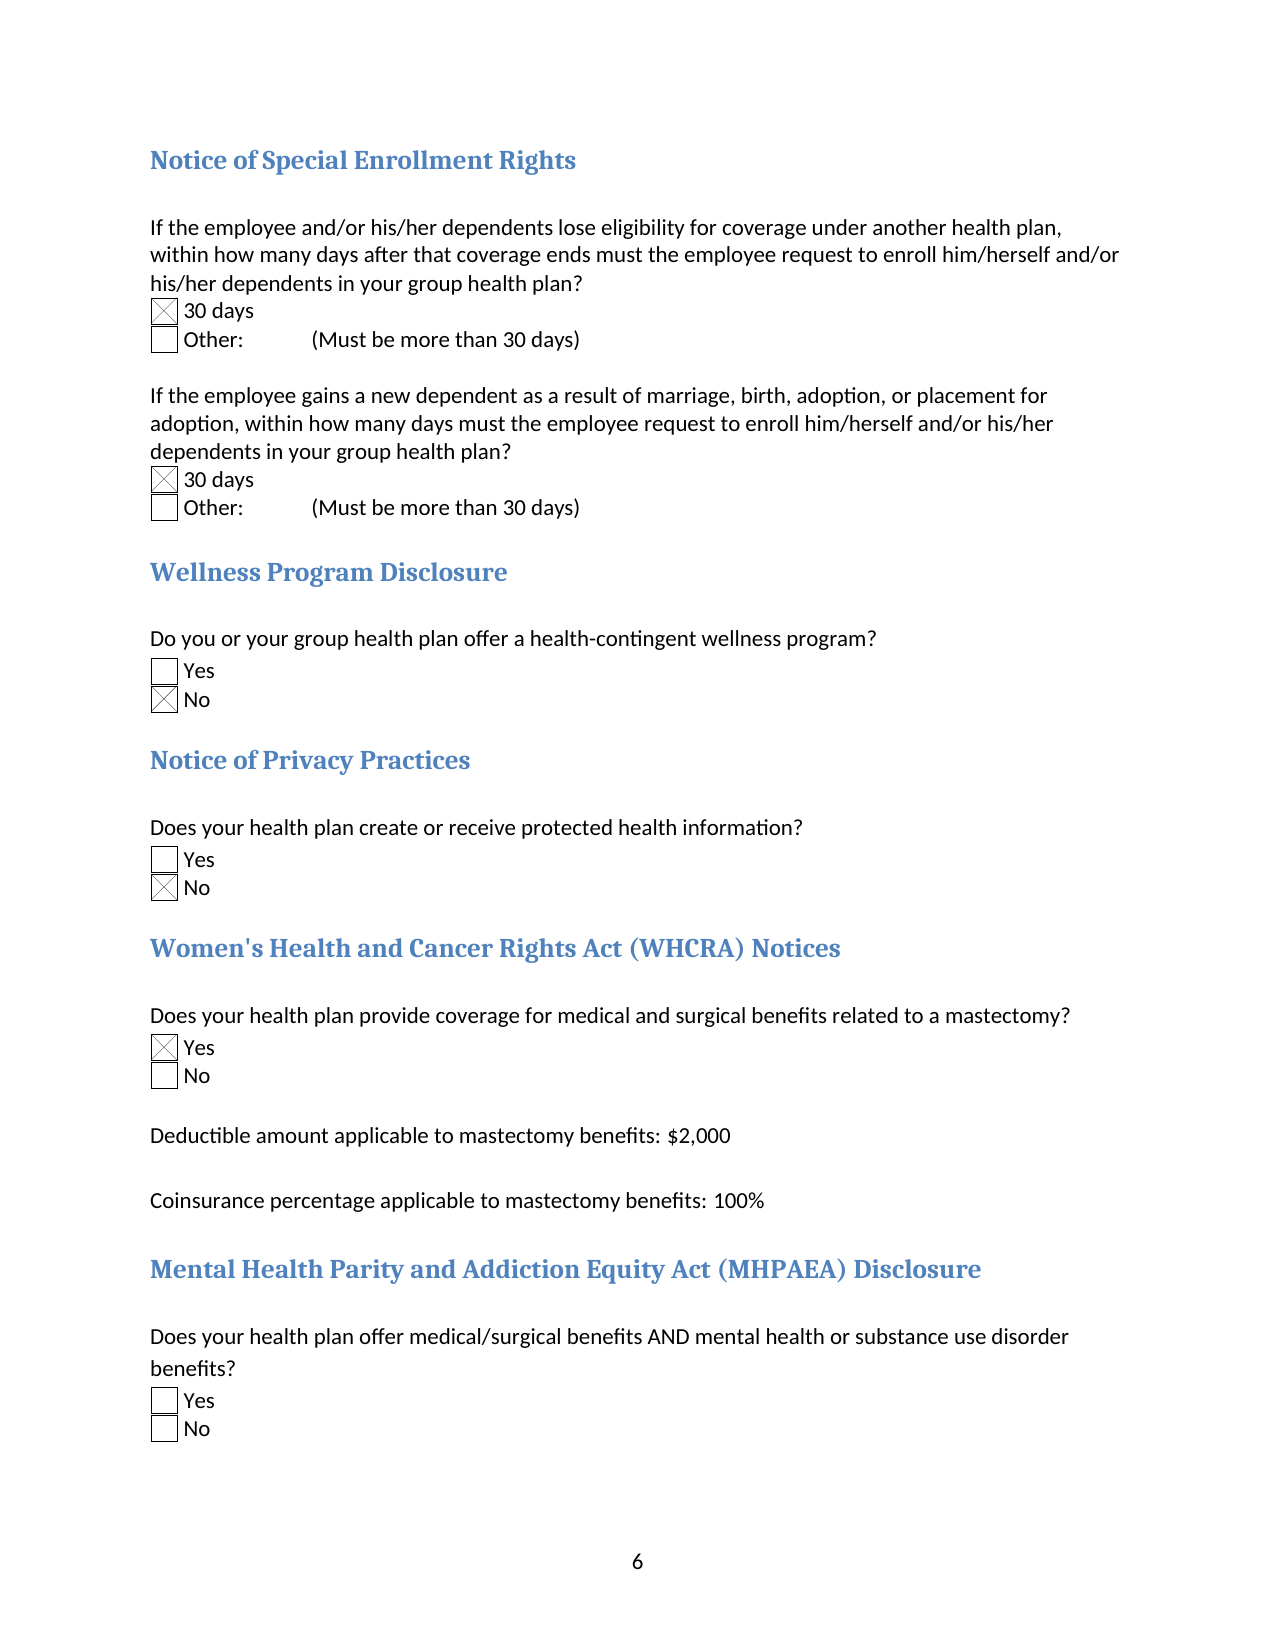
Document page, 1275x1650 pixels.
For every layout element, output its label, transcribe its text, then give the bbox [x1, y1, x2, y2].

text Coinsurance percentage applicable to mastectomy benefits: 100% [150, 1186, 1125, 1214]
text Do you or your group health plan offer a health-contingent wellness program? [150, 624, 1125, 652]
text Does your health plan offer medical/surgical benefits AND mental health or substance use disorder benefits? [150, 1322, 1125, 1382]
text Yes [150, 1033, 1125, 1061]
text No [150, 1414, 1125, 1442]
subtitle Women's Health and Cancer Rights Act (WHCRA) Notices [150, 933, 1125, 964]
text No [150, 1061, 1125, 1089]
text Does your health plan create or receive protected health information? [150, 813, 1125, 841]
text Yes [150, 845, 1125, 873]
text No [177, 685, 1125, 713]
text If the employee gains a new dependent as a result of marriage, birth, adoption, or placement for adoption, within how many days must the employee request to enroll him/herself and/or his/her dependents in your group health plan? [512, 381, 1125, 465]
text No [177, 873, 1125, 901]
text Other: (Must be more than 30 days) [150, 325, 1125, 353]
text Deductible amount applicable to mastectomy benefits: $2,000 [150, 1122, 1125, 1149]
subtitle Notice of Privacy Practices [150, 745, 1125, 776]
text Yes [150, 657, 1125, 685]
subtitle Notice of Special Enrollment Rights [150, 145, 1125, 176]
subtitle Wellness Program Disclosure [150, 557, 1125, 588]
text Does your health plan provide coverage for medical and surgical benefits related to a mastectomy? [150, 1001, 1125, 1029]
text Other: (Must be more than 30 days) [150, 493, 1125, 521]
text Yes [150, 1386, 1125, 1414]
subtitle Mental Health Parity and Addiction Equity Act (MHPAEA) Disclosure [150, 1254, 1125, 1285]
text 30 days [177, 297, 1125, 325]
text If the employee and/or his/her dependents lose eligibility for coverage under another health plan, within how many days after that coverage ends must the employee request to enroll him/herself and/or his/her dependents in your group health plan? [584, 213, 1125, 297]
text 30 days [177, 465, 1125, 493]
